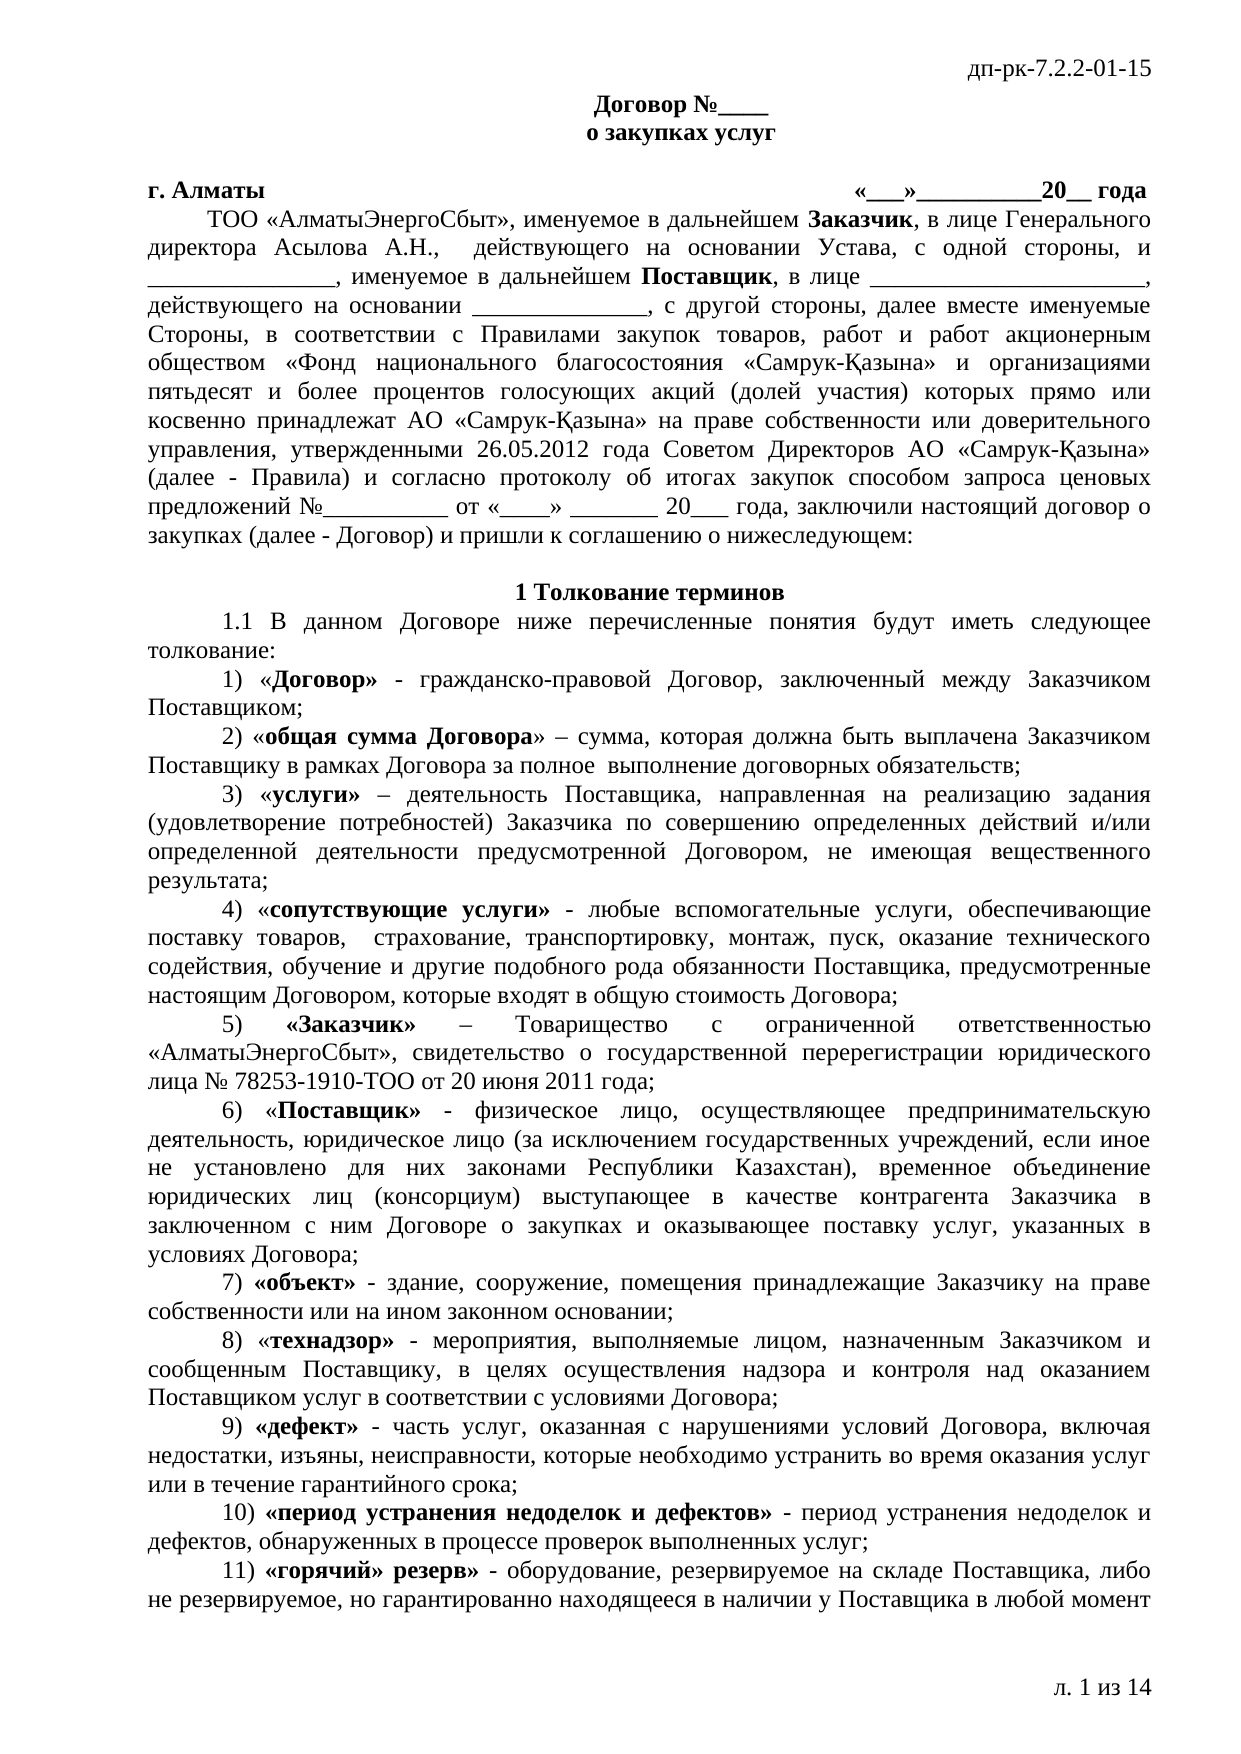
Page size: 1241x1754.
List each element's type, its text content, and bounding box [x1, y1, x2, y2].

text 6) «Поставщик» - физическое лицо, осуществляющее предпринимательскую деятельность, юридическое лицо (за исключением государственных учреждений, если иное не установлено для них законами Республики Казахстан), временное объединение юридических лиц (консорциум) выступающее в качестве контрагента Заказчика в заключенном с ним Договоре о закупках и оказывающее поставку услуг, указанных в условиях Договора; [148, 1095, 1152, 1267]
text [148, 1555, 1152, 1612]
text 5) «Заказчик» – Товарищество с ограниченной ответственностью «АлматыЭнергоСбыт», свидетельство о государственной перерегистрации юридического лица № 78253-1910-ТОО от 20 июня 2011 года; [148, 1009, 1152, 1095]
text 2) «общая сумма Договора» – сумма, которая должна быть выплачена Заказчиком Поставщику в рамках Договора за полное выполнение договорных обязательств; [148, 721, 1152, 779]
text ТОО «АлматыЭнергоСбыт», именуемое в дальнейшем Заказчик, в лице Генерального директора Асылова А.Н., действующего на основании Устава, с одной стороны, и _______________, именуемое в дальнейшем Поставщик, в лице ______________________, действующего на основании ______________, с другой стороны, далее вместе именуемые Стороны, в соответствии с Правилами закупок товаров, работ и работ акционерным обществом «Фонд национального благосостояния «Самрук-Қазына» и организациями пятьдесят и более процентов голосующих акций (долей участия) которых прямо или косвенно принадлежат АО «Самрук-Қазына» на праве собственности или доверительного управления, утвержденными 26.05.2012 года Советом Директоров АО «Самрук-Қазына» (далее - Правила) и согласно протоколу об итогах закупок способом запроса ценовых предложений №__________ от «____» _______ 20___ года, заключили настоящий договор о закупках (далее - Договор) и пришли к соглашению о нижеследующем: [148, 204, 1152, 549]
text г. Алматы «___»__________20__ года [148, 175, 1152, 204]
text 8) «технадзор» - мероприятия, выполняемые лицом, назначенным Заказчиком и сообщенным Поставщику, в целях осуществления надзора и контроля над оказанием Поставщиком услуг в соответствии с условиями Договора; [148, 1325, 1152, 1411]
subtitle 1 Толкование терминов [148, 577, 1152, 606]
title о закупках услуг [148, 117, 1152, 146]
text 1) «Договор» - гражданско-правовой Договор, заключенный между Заказчиком Поставщиком; [148, 664, 1152, 721]
text 9) «дефект» - часть услуг, оказанная с нарушениями условий Договора, включая недостатки, изъяны, неисправности, которые необходимо устранить во время оказания услуг или в течение гарантийного срока; [148, 1411, 1152, 1497]
text 7) «объект» - здание, сооружение, помещения принадлежащие Заказчику на праве собственности или на ином законном основании; [148, 1267, 1152, 1325]
text 1.1 В данном Договоре ниже перечисленные понятия будут иметь следующее толкование: [148, 606, 1152, 664]
text 10) «период устранения недоделок и дефектов» - период устранения недоделок и дефектов, обнаруженных в процессе проверок выполненных услуг; [148, 1497, 1152, 1555]
text 3) «услуги» – деятельность Поставщика, направленная на реализацию задания (удовлетворение потребностей) Заказчика по совершению определенных действий и/или определенной деятельности предусмотренной Договором, не имеющая вещественного результата; [148, 779, 1152, 894]
text 4) «сопутствующие услуги» - любые вспомогательные услуги, обеспечивающие поставку товаров, страхование, транспортировку, монтаж, пуск, оказание технического содействия, обучение и другие подобного рода обязанности Поставщика, предусмотренные настоящим Договором, которые входят в общую стоимость Договора; [148, 894, 1152, 1009]
title Договор №____ [148, 89, 1152, 117]
